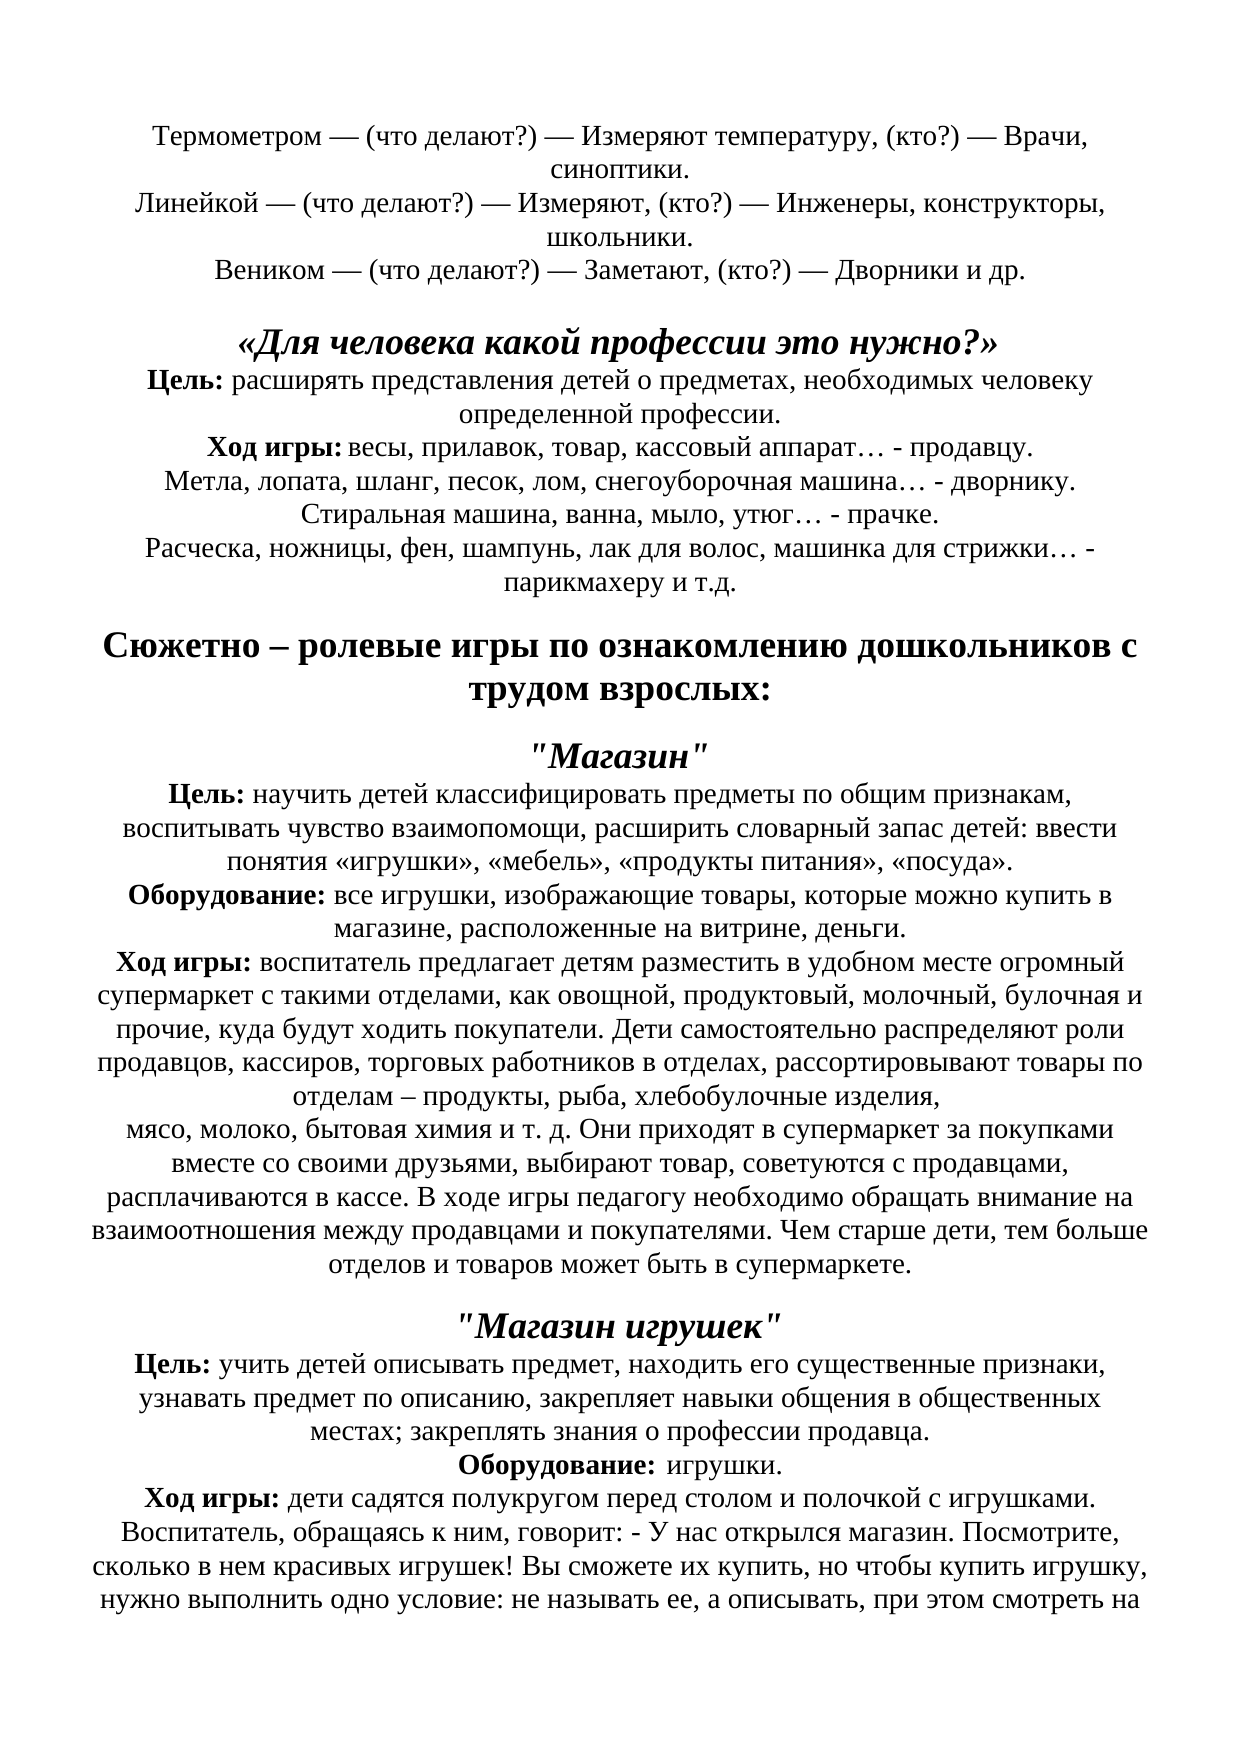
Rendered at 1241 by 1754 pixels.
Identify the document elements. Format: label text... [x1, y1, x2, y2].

text Цель: научить детей классифицировать предметы по общим признакам, воспитывать чувство взаимопомощи, расширить словарный запас детей: ввести понятия «игрушки», «мебель», «продукты питания», «посуда». Оборудование: все игрушки, изображающие товары, которые можно купить в магазине, расположенные на витрине, деньги. [89, 776, 1152, 944]
text Веником — (что делают?) — Заметают, (кто?) — Дворники и др. [89, 252, 1152, 286]
text Метла, лопата, шланг, песок, лом, снегоуборочная машина… - дворнику. [89, 463, 1152, 497]
text Сюжетно – ролевые игры по ознакомлению дошкольников с трудом взрослых: [89, 623, 1152, 709]
text "Магазин игрушек" [89, 1303, 1152, 1346]
text Стиральная машина, ванна, мыло, утюг… - прачке. [89, 497, 1152, 530]
text Линейкой — (что делают?) — Измеряют, (кто?) — Инженеры, конструкторы, школьники. [89, 185, 1152, 252]
text Термометром — (что делают?) — Измеряют температуру, (кто?) — Врачи, синоптики. [89, 118, 1152, 185]
text «Для человека какой профессии это нужно?» [89, 319, 1152, 362]
text Оборудование: игрушки. [89, 1447, 1152, 1481]
text Цель: расширять представления детей о предметах, необходимых человеку определенной профессии. [89, 362, 1152, 429]
text Расческа, ножницы, фен, шампунь, лак для волос, машинка для стрижки… - парикмахеру и т.д. [89, 530, 1152, 597]
text Цель: учить детей описывать предмет, находить его существенные признаки, узнавать предмет по описанию, закрепляет навыки общения в общественных местах; закреплять знания о профессии продавца. [89, 1346, 1152, 1447]
text "Магазин" [89, 733, 1152, 776]
text Ход игры: воспитатель предлагает детям разместить в удобном месте огромный супермаркет с такими отделами, как овощной, продуктовый, молочный, булочная и прочие, куда будут ходить покупатели. Дети самостоятельно распределяют роли продавцов, кассиров, торговых работников в отделах, рассортировывают товары по отделам – продукты, рыба, хлебобулочные изделия, мясо, молоко, бытовая химия и т. д. Они приходят в супермаркет за покупками вместе со своими друзьями, выбирают товар, советуются с продавцами, расплачиваются в кассе. В ходе игры педагогу необходимо обращать внимание на взаимоотношения между продавцами и покупателями. Чем старше дети, тем больше отделов и товаров может быть в супермаркете. [89, 944, 1152, 1279]
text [89, 1481, 1152, 1615]
text Ход игры: весы, прилавок, товар, кассовый аппарат… - продавцу. [89, 429, 1152, 463]
